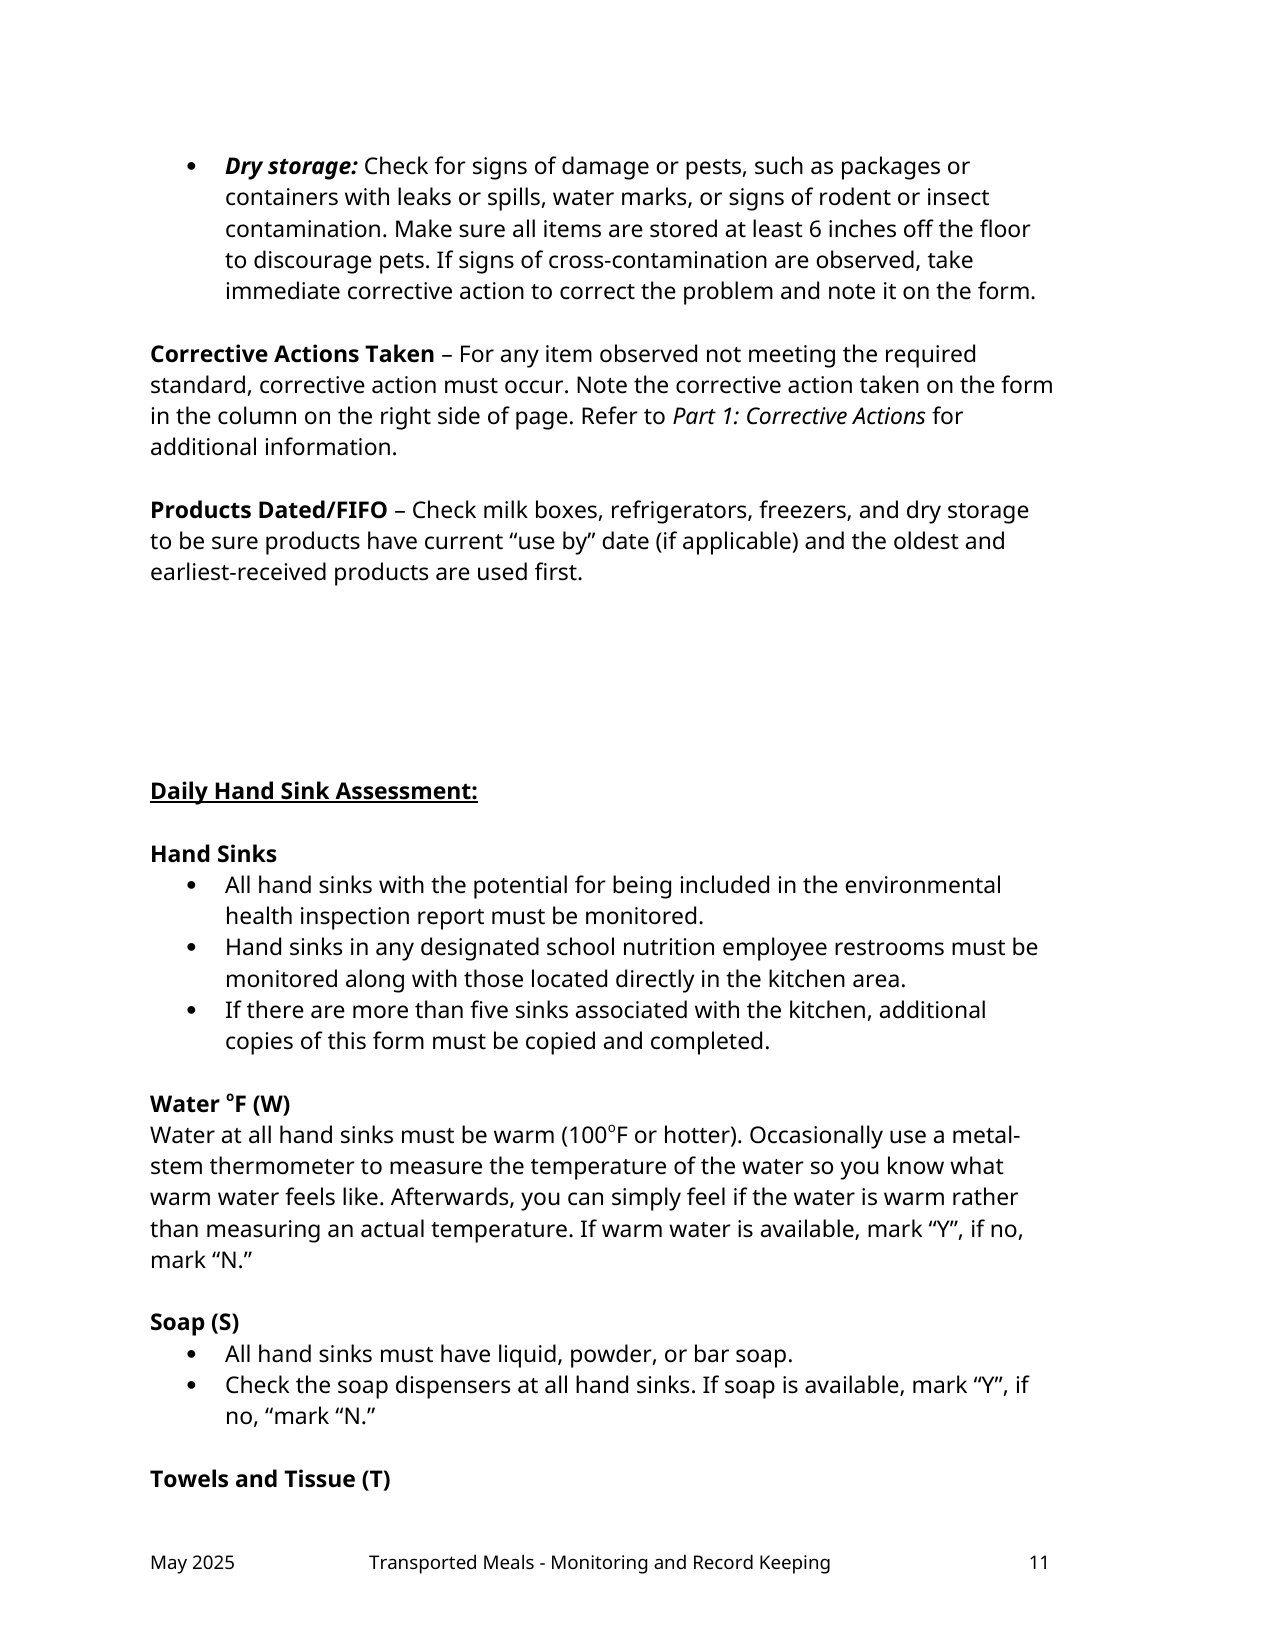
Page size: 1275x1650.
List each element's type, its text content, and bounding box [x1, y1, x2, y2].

list Hand sinks in any designated school nutrition employee restrooms must be monitored along with those located directly in the kitchen area. [187, 931, 1050, 994]
text Towels and Tissue (T) [150, 1462, 1050, 1494]
list If there are more than five sinks associated with the kitchen, additional copies of this form must be copied and completed. [187, 994, 1050, 1056]
text Hand Sinks [150, 837, 1050, 869]
list Check the soap dispensers at all hand sinks. If soap is available, mark “Y”, if no, “mark “N.” [187, 1369, 1050, 1431]
list All hand sinks with the potential for being included in the environmental health inspection report must be monitored. [187, 869, 1050, 931]
text Water oF (W) [150, 1087, 1050, 1119]
text Water at all hand sinks must be warm (100oF or hotter). Occasionally use a metal-stem thermometer to measure the temperature of the water so you know what warm water feels like. Afterwards, you can simply feel if the water is warm rather than measuring an actual temperature. If warm water is available, mark “Y”, if no, mark “N.” [150, 1119, 1050, 1275]
text Soap (S) [150, 1306, 1050, 1337]
title Products Dated/FIFO – Check milk boxes, refrigerators, freezers, and dry storage to be sure products have current “use by” date (if applicable) and the oldest and earliest-received products are used first. [150, 494, 1050, 587]
list All hand sinks must have liquid, powder, or bar soap. [187, 1337, 1050, 1369]
text Corrective Actions Taken – For any item observed not meeting the required standard, corrective action must occur. Note the corrective action taken on the form in the column on the right side of page. Refer to Part 1: Corrective Actions for additional information. [150, 337, 1069, 462]
title Daily Hand Sink Assessment: [150, 775, 1050, 806]
title Dry storage: Check for signs of damage or pests, such as packages or containers with leaks or spills, water marks, or signs of rodent or insect contamination. Make sure all items are stored at least 6 inches off the floor to discourage pets. If signs of cross-contamination are observed, take immediate corrective action to correct the problem and note it on the form. [187, 150, 1050, 306]
